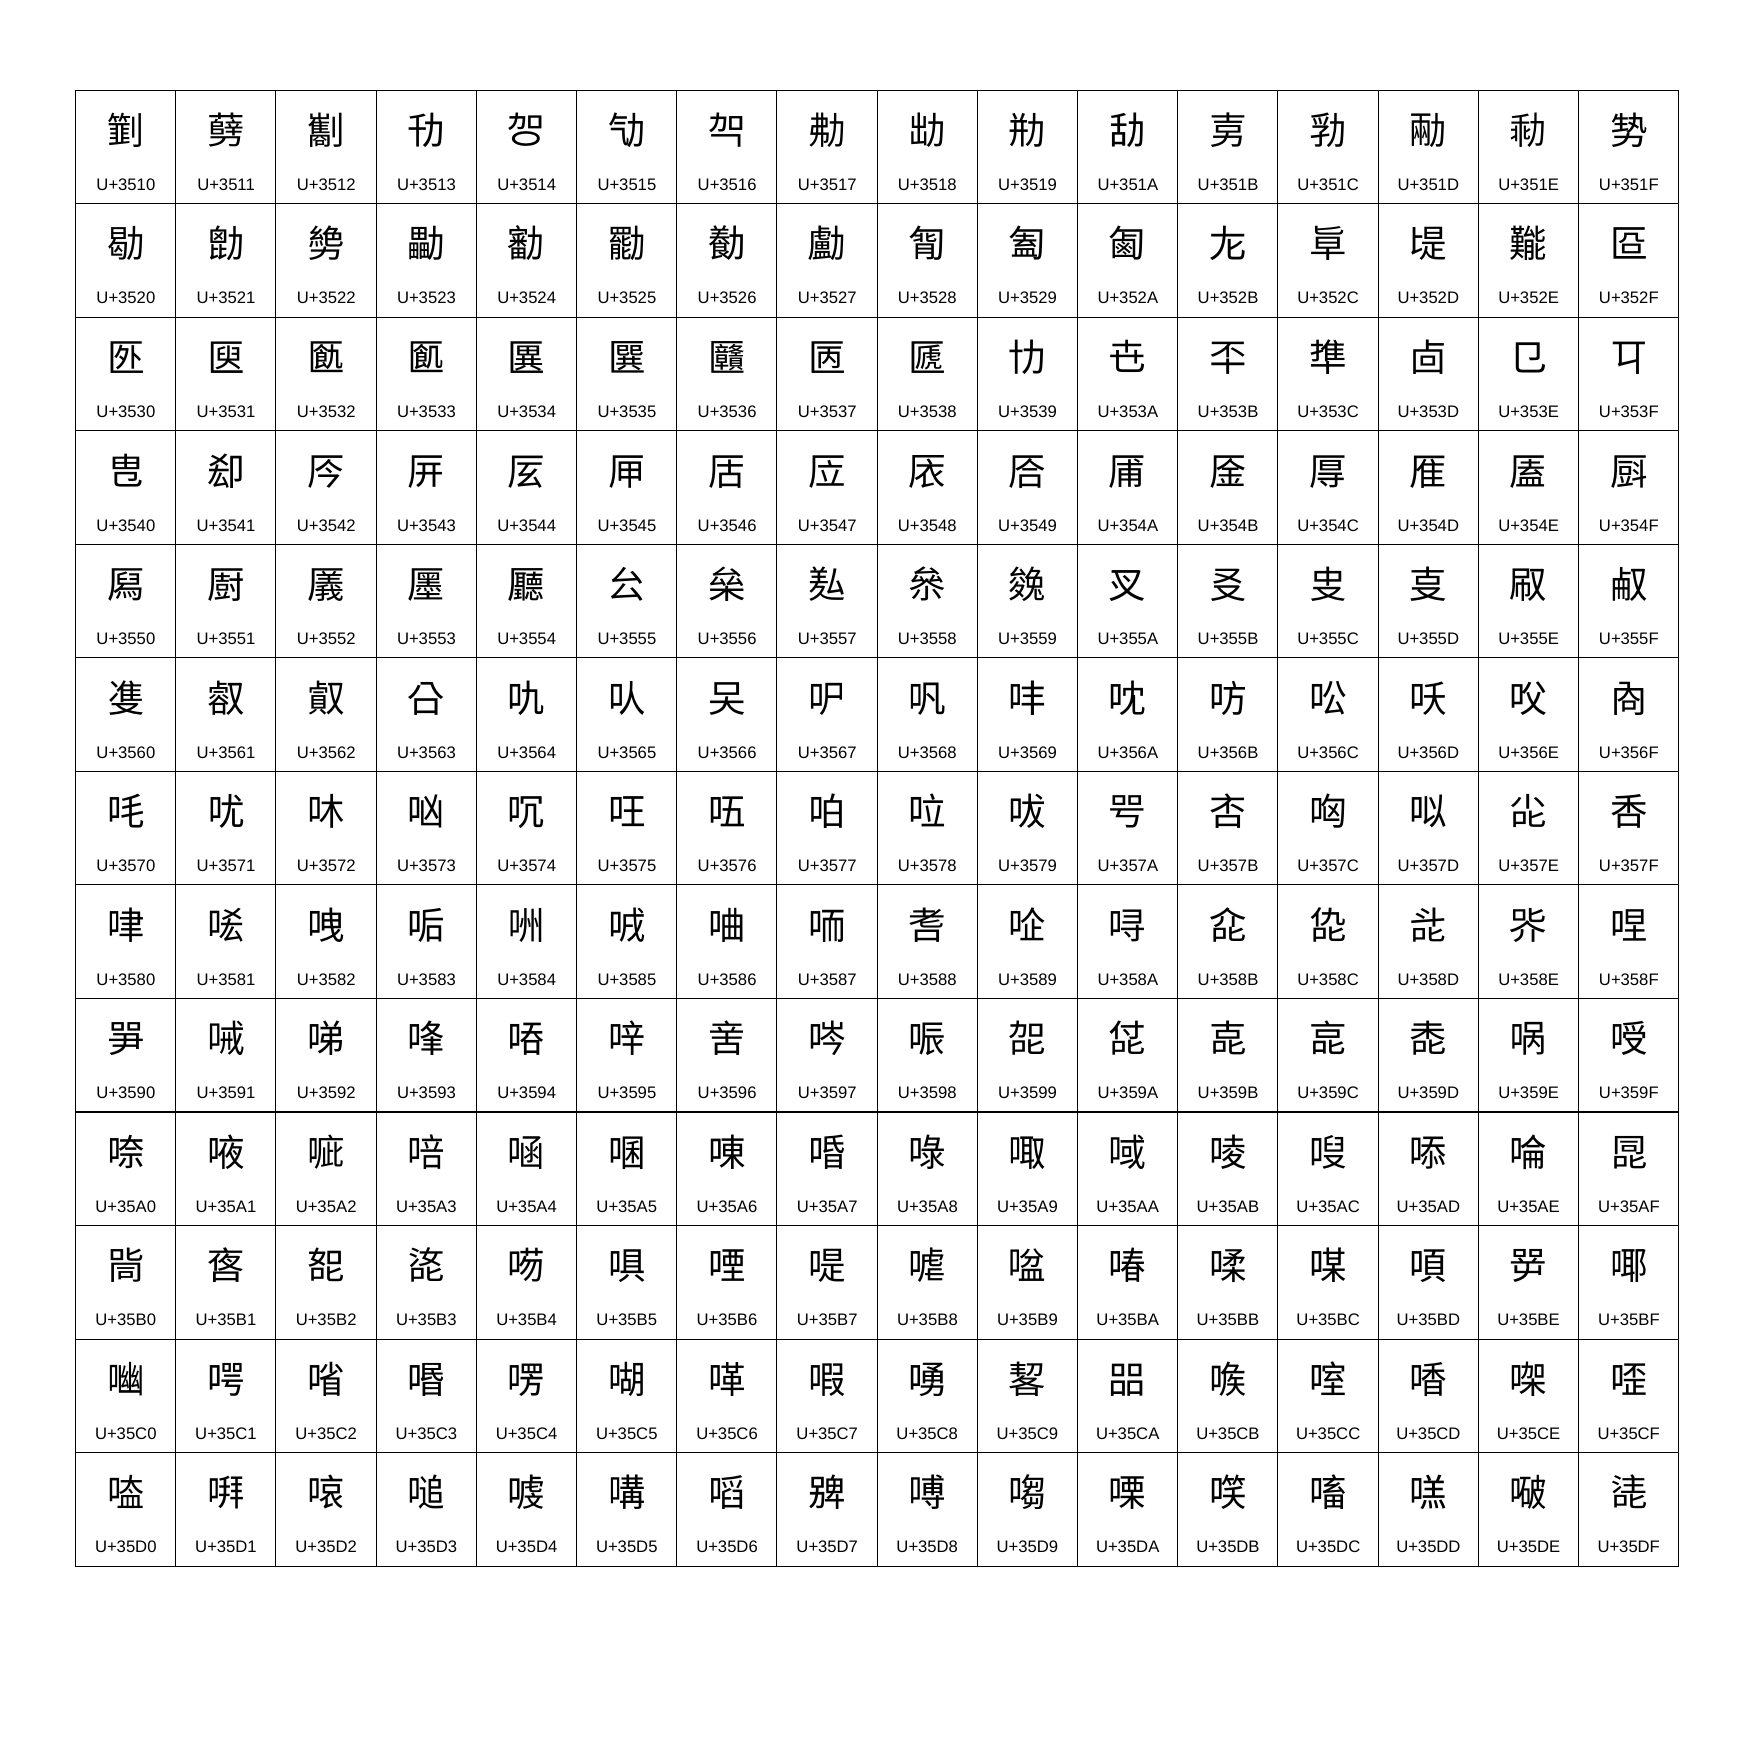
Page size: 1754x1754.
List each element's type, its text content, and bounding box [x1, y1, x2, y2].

table_cell 㖄 U+3584 [477, 885, 576, 998]
table_cell 㖆 U+3586 [677, 885, 776, 998]
table_cell 㖊 U+358A [1078, 885, 1177, 998]
table_cell 㔣 U+3523 [377, 204, 476, 317]
table_cell 㕯 U+356F [1579, 658, 1678, 771]
table_cell 㖌 U+358C [1278, 885, 1378, 998]
table_cell 㔰 U+3530 [76, 318, 175, 430]
table_cell 㖁 U+3581 [176, 885, 275, 998]
table_cell 㕚 U+355A [1078, 545, 1177, 657]
table_cell 㔬 U+352C [1278, 204, 1378, 317]
table_cell 㕽 U+357D [1379, 772, 1478, 884]
table_cell 㖢 U+35A2 [276, 1113, 376, 1225]
table_cell 㔔 U+3514 [477, 91, 576, 203]
table_cell 㕬 U+356C [1278, 658, 1378, 771]
table_cell 㔥 U+3525 [577, 204, 676, 317]
table_cell 㕙 U+3559 [978, 545, 1077, 657]
table_cell 㔖 U+3516 [677, 91, 776, 203]
table_cell 㕩 U+3569 [978, 658, 1077, 771]
table_cell 㖣 U+35A3 [377, 1113, 476, 1225]
table_cell 㖡 U+35A1 [176, 1113, 275, 1225]
table_cell 㗓 U+35D3 [377, 1453, 476, 1566]
table_cell 㖥 U+35A5 [577, 1113, 676, 1225]
table_cell 㔭 U+352D [1379, 204, 1478, 317]
table_cell 㔼 U+353C [1278, 318, 1378, 430]
table_cell 㕳 U+3573 [377, 772, 476, 884]
table_cell 㖐 U+3590 [76, 999, 175, 1111]
table_cell 㔶 U+3536 [677, 318, 776, 430]
table_cell 㔛 U+351B [1178, 91, 1277, 203]
table_cell 㖇 U+3587 [777, 885, 877, 998]
table_cell 㕭 U+356D [1379, 658, 1478, 771]
table_cell 㔱 U+3531 [176, 318, 275, 430]
table_cell 㕀 U+3540 [76, 431, 175, 544]
table_cell 㕿 U+357F [1579, 772, 1678, 884]
table_cell 㖸 U+35B8 [878, 1226, 977, 1338]
table_cell 㔘 U+3518 [878, 91, 977, 203]
table_cell 㕲 U+3572 [276, 772, 376, 884]
table_cell 㗆 U+35C6 [677, 1340, 776, 1452]
table_cell 㗉 U+35C9 [978, 1340, 1077, 1452]
table_cell 㕴 U+3574 [477, 772, 576, 884]
table_cell 㔷 U+3537 [777, 318, 877, 430]
table_cell 㖝 U+359D [1379, 999, 1478, 1111]
table_cell 㗖 U+35D6 [677, 1453, 776, 1566]
table_cell 㔾 U+353E [1479, 318, 1578, 430]
table_cell 㕷 U+3577 [777, 772, 877, 884]
table_cell 㖰 U+35B0 [76, 1226, 175, 1338]
table_cell 㖫 U+35AB [1178, 1113, 1277, 1225]
table_cell 㖏 U+358F [1579, 885, 1678, 998]
table_cell 㔦 U+3526 [677, 204, 776, 317]
table_cell 㕮 U+356E [1479, 658, 1578, 771]
table_cell 㕢 U+3562 [276, 658, 376, 771]
table_cell 㕰 U+3570 [76, 772, 175, 884]
table_cell 㖓 U+3593 [377, 999, 476, 1111]
table_cell 㔺 U+353A [1078, 318, 1177, 430]
table_cell 㕾 U+357E [1479, 772, 1578, 884]
table_cell 㕊 U+354A [1078, 431, 1177, 544]
table_cell 㗐 U+35D0 [76, 1453, 175, 1566]
table_cell 㗕 U+35D5 [577, 1453, 676, 1566]
table_cell 㔵 U+3535 [577, 318, 676, 430]
table_cell 㔝 U+351D [1379, 91, 1478, 203]
table_cell 㕒 U+3552 [276, 545, 376, 657]
table_cell 㕠 U+3560 [76, 658, 175, 771]
table_cell 㕈 U+3548 [878, 431, 977, 544]
table_cell 㕜 U+355C [1278, 545, 1378, 657]
table_cell 㖋 U+358B [1178, 885, 1277, 998]
table_cell 㕅 U+3545 [577, 431, 676, 544]
table_cell 㗎 U+35CE [1479, 1340, 1578, 1452]
table_cell 㔕 U+3515 [577, 91, 676, 203]
table_cell 㕧 U+3567 [777, 658, 877, 771]
table_cell 㕹 U+3579 [978, 772, 1077, 884]
table_cell 㕕 U+3555 [577, 545, 676, 657]
table_cell 㔓 U+3513 [377, 91, 476, 203]
table_cell 㕓 U+3553 [377, 545, 476, 657]
table_cell 㗄 U+35C4 [477, 1340, 576, 1452]
table_cell 㕃 U+3543 [377, 431, 476, 544]
table_cell 㗍 U+35CD [1379, 1340, 1478, 1452]
table_cell 㔩 U+3529 [978, 204, 1077, 317]
table_cell 㔚 U+351A [1078, 91, 1177, 203]
table_cell 㔞 U+351E [1479, 91, 1578, 203]
table_cell 㔒 U+3512 [276, 91, 376, 203]
table_cell 㗞 U+35DE [1479, 1453, 1578, 1566]
table_cell 㖉 U+3589 [978, 885, 1077, 998]
table_cell 㖬 U+35AC [1278, 1113, 1378, 1225]
table_cell 㔪 U+352A [1078, 204, 1177, 317]
table_cell 㗘 U+35D8 [878, 1453, 977, 1566]
table_cell 㕟 U+355F [1579, 545, 1678, 657]
table_cell 㖅 U+3585 [577, 885, 676, 998]
table_cell 㔡 U+3521 [176, 204, 275, 317]
table_cell 㗔 U+35D4 [477, 1453, 576, 1566]
table_cell 㕣 U+3563 [377, 658, 476, 771]
table_cell 㖃 U+3583 [377, 885, 476, 998]
table_cell 㔧 U+3527 [777, 204, 877, 317]
table_cell 㖶 U+35B6 [677, 1226, 776, 1338]
table_cell 㖭 U+35AD [1379, 1113, 1478, 1225]
table_cell 㖽 U+35BD [1379, 1226, 1478, 1338]
table_cell 㔗 U+3517 [777, 91, 877, 203]
table_cell 㕱 U+3571 [176, 772, 275, 884]
table_cell 㖪 U+35AA [1078, 1113, 1177, 1225]
table_cell 㖕 U+3595 [577, 999, 676, 1111]
table_cell 㕨 U+3568 [878, 658, 977, 771]
table_cell 㗙 U+35D9 [978, 1453, 1077, 1566]
table_cell 㖵 U+35B5 [577, 1226, 676, 1338]
table_cell 㖀 U+3580 [76, 885, 175, 998]
table_cell 㕏 U+354F [1579, 431, 1678, 544]
table_cell 㕑 U+3551 [176, 545, 275, 657]
table_cell 㖈 U+3588 [878, 885, 977, 998]
table_cell 㕆 U+3546 [677, 431, 776, 544]
table_cell 㔠 U+3520 [76, 204, 175, 317]
table_cell 㖨 U+35A8 [878, 1113, 977, 1225]
table_cell 㖚 U+359A [1078, 999, 1177, 1111]
table_cell 㗇 U+35C7 [777, 1340, 877, 1452]
table_cell 㖗 U+3597 [777, 999, 877, 1111]
table_cell 㖟 U+359F [1579, 999, 1678, 1111]
table_cell 㔙 U+3519 [978, 91, 1077, 203]
table_cell 㖿 U+35BF [1579, 1226, 1678, 1338]
table_cell 㕫 U+356B [1178, 658, 1277, 771]
table_cell 㔿 U+353F [1579, 318, 1678, 430]
table_cell 㖜 U+359C [1278, 999, 1378, 1111]
table_cell 㗏 U+35CF [1579, 1340, 1678, 1452]
table_cell 㕶 U+3576 [677, 772, 776, 884]
table_cell 㗅 U+35C5 [577, 1340, 676, 1452]
table_cell 㕐 U+3550 [76, 545, 175, 657]
table_cell 㖾 U+35BE [1479, 1226, 1578, 1338]
table_cell 㖻 U+35BB [1178, 1226, 1277, 1338]
table_cell 㔹 U+3539 [978, 318, 1077, 430]
table_cell 㔨 U+3528 [878, 204, 977, 317]
table_cell 㖤 U+35A4 [477, 1113, 576, 1225]
table_cell 㗛 U+35DB [1178, 1453, 1277, 1566]
table_cell 㗈 U+35C8 [878, 1340, 977, 1452]
table_cell 㕪 U+356A [1078, 658, 1177, 771]
table_cell 㕎 U+354E [1479, 431, 1578, 544]
table_cell 㕉 U+3549 [978, 431, 1077, 544]
table_cell 㔲 U+3532 [276, 318, 376, 430]
table_cell 㕗 U+3557 [777, 545, 877, 657]
table_cell 㕤 U+3564 [477, 658, 576, 771]
table_cell 㕍 U+354D [1379, 431, 1478, 544]
table_cell 㖱 U+35B1 [176, 1226, 275, 1338]
table_cell 㗟 U+35DF [1579, 1453, 1678, 1566]
table_cell 㕞 U+355E [1479, 545, 1578, 657]
table_cell 㕻 U+357B [1178, 772, 1277, 884]
table_cell 㔴 U+3534 [477, 318, 576, 430]
table_cell 㖞 U+359E [1479, 999, 1578, 1111]
table_cell 㔽 U+353D [1379, 318, 1478, 430]
table_cell 㖩 U+35A9 [978, 1113, 1077, 1225]
table_cell 㗃 U+35C3 [377, 1340, 476, 1452]
table_cell 㖧 U+35A7 [777, 1113, 877, 1225]
table_cell 㗋 U+35CB [1178, 1340, 1277, 1452]
table_cell 㕝 U+355D [1379, 545, 1478, 657]
table_cell 㗑 U+35D1 [176, 1453, 275, 1566]
table_cell 㖴 U+35B4 [477, 1226, 576, 1338]
table_cell 㖦 U+35A6 [677, 1113, 776, 1225]
table_cell 㗀 U+35C0 [76, 1340, 175, 1452]
table_cell 㕸 U+3578 [878, 772, 977, 884]
table_cell 㕁 U+3541 [176, 431, 275, 544]
table_cell 㔫 U+352B [1178, 204, 1277, 317]
table_cell 㖺 U+35BA [1078, 1226, 1177, 1338]
table_cell 㖖 U+3596 [677, 999, 776, 1111]
table_cell 㖙 U+3599 [978, 999, 1077, 1111]
table_cell 㕥 U+3565 [577, 658, 676, 771]
table_cell 㕂 U+3542 [276, 431, 376, 544]
table_cell 㔑 U+3511 [176, 91, 275, 203]
table_cell 㔤 U+3524 [477, 204, 576, 317]
table_cell 㖲 U+35B2 [276, 1226, 376, 1338]
table_cell 㗝 U+35DD [1379, 1453, 1478, 1566]
table_cell 㖎 U+358E [1479, 885, 1578, 998]
table_cell 㖯 U+35AF [1579, 1113, 1678, 1225]
table_cell 㕇 U+3547 [777, 431, 877, 544]
table_cell 㗁 U+35C1 [176, 1340, 275, 1452]
table_cell 㔻 U+353B [1178, 318, 1277, 430]
table_cell 㖘 U+3598 [878, 999, 977, 1111]
table_cell 㗗 U+35D7 [777, 1453, 877, 1566]
table_cell 㖒 U+3592 [276, 999, 376, 1111]
table_cell 㖷 U+35B7 [777, 1226, 877, 1338]
table_cell 㗌 U+35CC [1278, 1340, 1378, 1452]
table_cell 㕼 U+357C [1278, 772, 1378, 884]
table_cell 㖍 U+358D [1379, 885, 1478, 998]
table_cell 㕵 U+3575 [577, 772, 676, 884]
table_cell 㔜 U+351C [1278, 91, 1378, 203]
table_cell 㖔 U+3594 [477, 999, 576, 1111]
table_cell 㕄 U+3544 [477, 431, 576, 544]
table_cell 㖼 U+35BC [1278, 1226, 1378, 1338]
table_cell 㕌 U+354C [1278, 431, 1378, 544]
table_cell 㕺 U+357A [1078, 772, 1177, 884]
table_cell 㔯 U+352F [1579, 204, 1678, 317]
table_cell 㔸 U+3538 [878, 318, 977, 430]
table_cell 㔮 U+352E [1479, 204, 1578, 317]
table_cell 㕖 U+3556 [677, 545, 776, 657]
table_cell 㖛 U+359B [1178, 999, 1277, 1111]
table_cell 㕦 U+3566 [677, 658, 776, 771]
table_cell 㔢 U+3522 [276, 204, 376, 317]
table_cell 㖠 U+35A0 [76, 1113, 175, 1225]
table_cell 㗒 U+35D2 [276, 1453, 376, 1566]
table_cell 㖂 U+3582 [276, 885, 376, 998]
table_cell 㖮 U+35AE [1479, 1113, 1578, 1225]
table_cell 㔟 U+351F [1579, 91, 1678, 203]
table_cell 㗜 U+35DC [1278, 1453, 1378, 1566]
table_cell 㗊 U+35CA [1078, 1340, 1177, 1452]
table_cell 㖑 U+3591 [176, 999, 275, 1111]
table_cell 㗚 U+35DA [1078, 1453, 1177, 1566]
table_cell 㕘 U+3558 [878, 545, 977, 657]
table_cell 㕡 U+3561 [176, 658, 275, 771]
table_cell 㕛 U+355B [1178, 545, 1277, 657]
table_cell 㗂 U+35C2 [276, 1340, 376, 1452]
table_cell 㔐 U+3510 [76, 91, 175, 203]
table_cell 㔳 U+3533 [377, 318, 476, 430]
table_cell 㕋 U+354B [1178, 431, 1277, 544]
table_cell 㕔 U+3554 [477, 545, 576, 657]
table_cell 㖹 U+35B9 [978, 1226, 1077, 1338]
table_cell 㖳 U+35B3 [377, 1226, 476, 1338]
